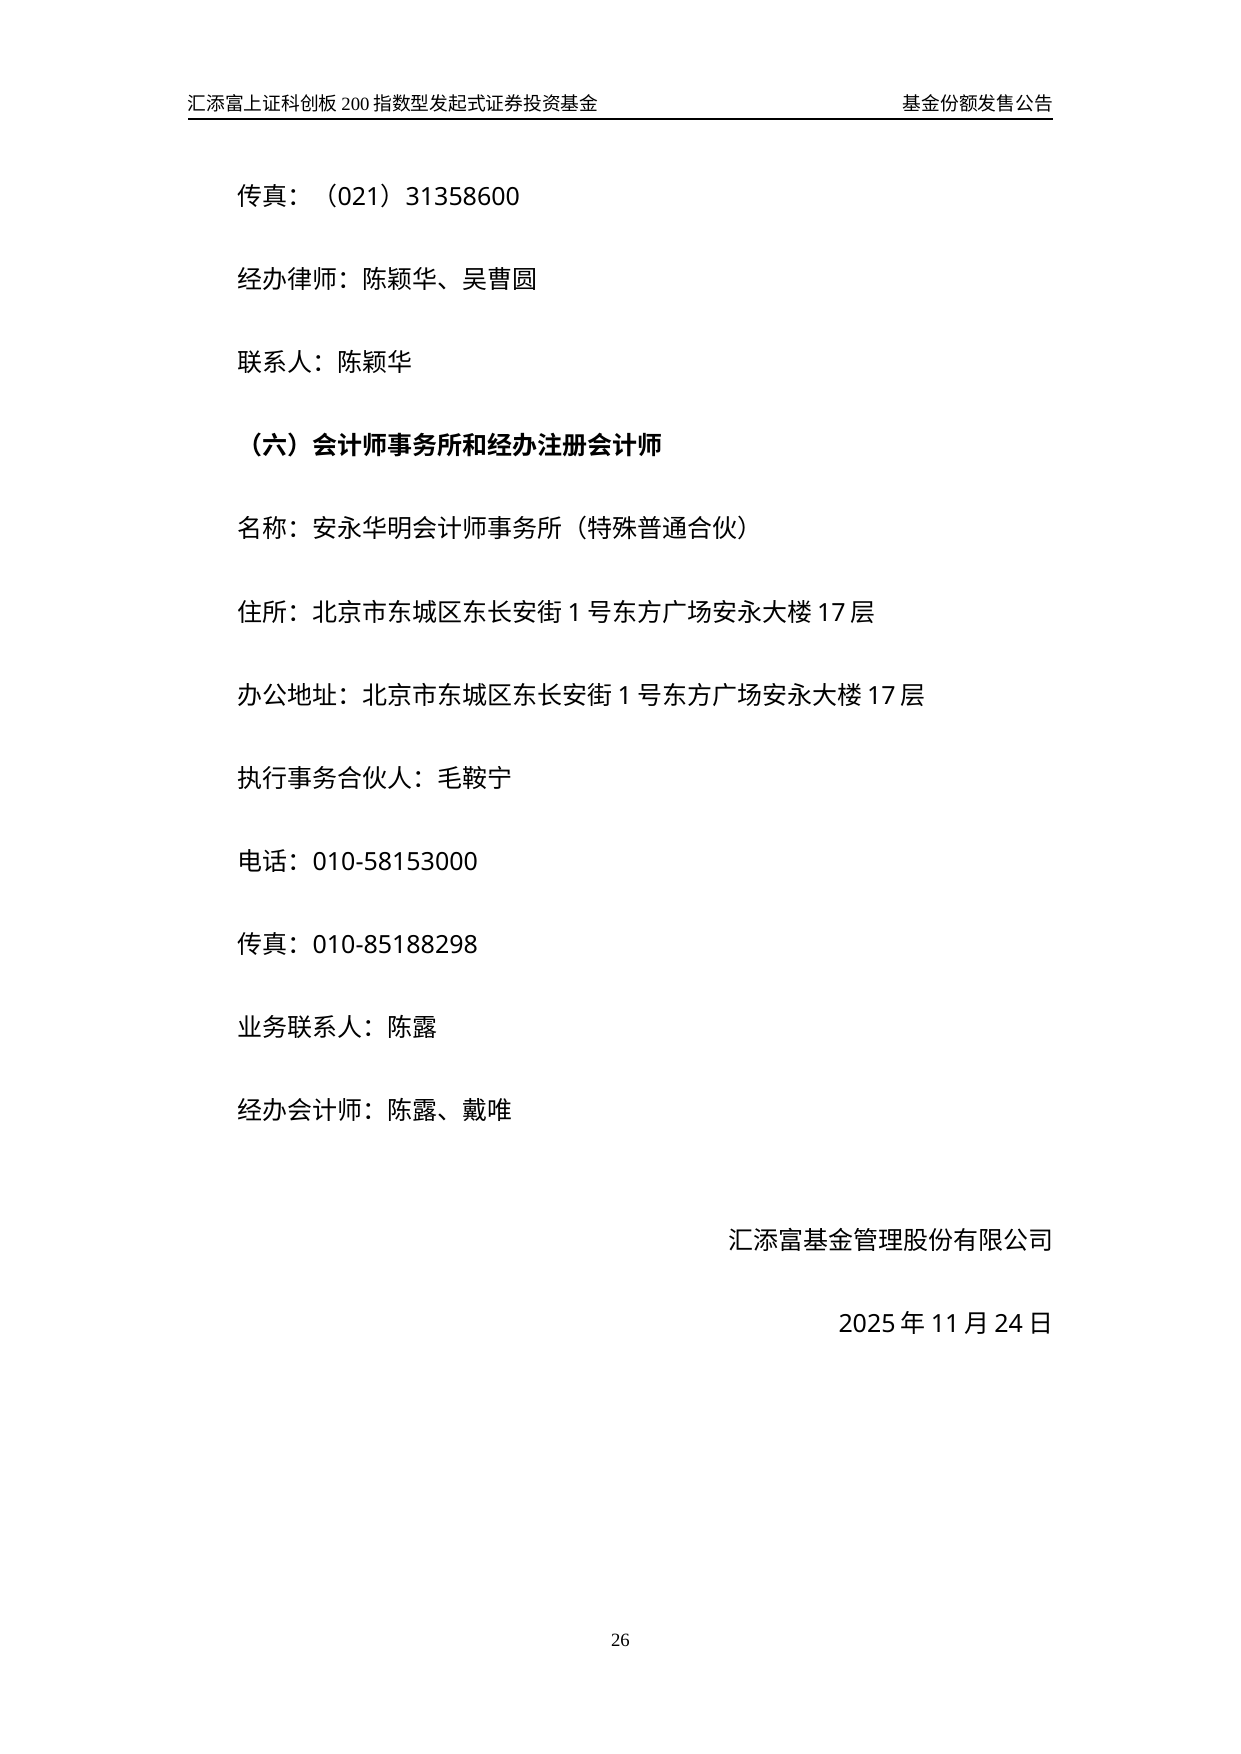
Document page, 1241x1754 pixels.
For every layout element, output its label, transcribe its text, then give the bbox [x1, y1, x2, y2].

text （六）会计师事务所和经办注册会计师 [187, 411, 1053, 476]
text 业务联系人：陈露 [187, 993, 1053, 1058]
text 经办律师：陈颖华、吴曹圆 [187, 245, 1053, 310]
text 2025年11月24日 [187, 1289, 1053, 1354]
text 传真：010-85188298 [187, 910, 1053, 975]
text 电话：010-58153000 [187, 827, 1053, 892]
text 办公地址：北京市东城区东长安街1号东方广场安永大楼17层 [187, 661, 1053, 726]
text 联系人：陈颖华 [187, 328, 1053, 393]
text 经办会计师：陈露、戴唯 [187, 1076, 1053, 1141]
text 汇添富基金管理股份有限公司 [187, 1206, 1053, 1271]
text 名称：安永华明会计师事务所（特殊普通合伙） [187, 494, 1053, 559]
text 住所：北京市东城区东长安街1号东方广场安永大楼17层 [187, 578, 1053, 643]
text 传真：（021）31358600 [187, 162, 1053, 227]
text 执行事务合伙人：毛鞍宁 [187, 744, 1053, 809]
